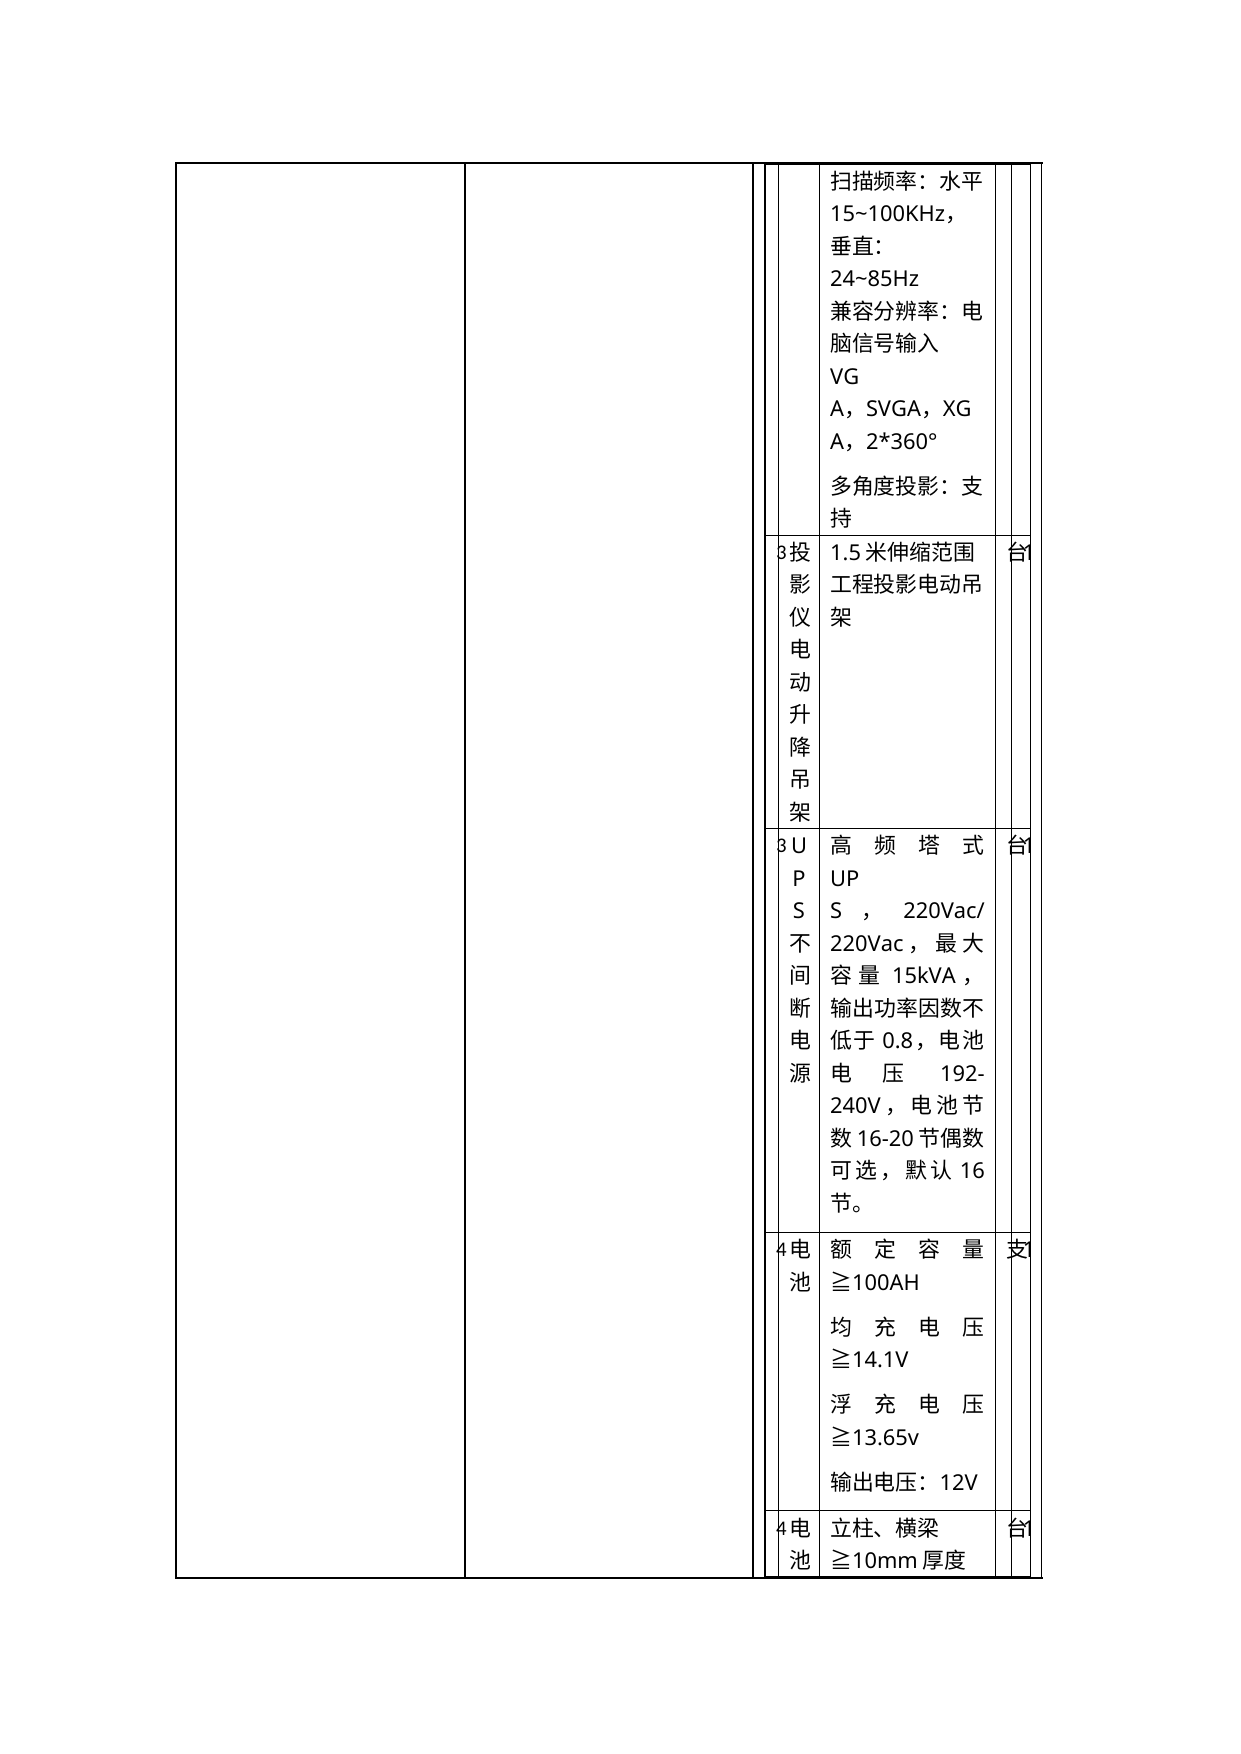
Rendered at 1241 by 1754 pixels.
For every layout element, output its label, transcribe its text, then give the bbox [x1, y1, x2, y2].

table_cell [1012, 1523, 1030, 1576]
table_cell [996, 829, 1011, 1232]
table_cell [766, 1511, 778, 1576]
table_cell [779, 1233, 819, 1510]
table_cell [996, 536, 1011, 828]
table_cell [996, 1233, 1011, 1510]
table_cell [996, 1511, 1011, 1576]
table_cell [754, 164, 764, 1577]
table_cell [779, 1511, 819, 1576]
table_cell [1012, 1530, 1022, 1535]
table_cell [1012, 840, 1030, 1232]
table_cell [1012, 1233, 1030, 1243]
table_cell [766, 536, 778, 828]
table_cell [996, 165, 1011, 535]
table_cell 1 [466, 164, 752, 1577]
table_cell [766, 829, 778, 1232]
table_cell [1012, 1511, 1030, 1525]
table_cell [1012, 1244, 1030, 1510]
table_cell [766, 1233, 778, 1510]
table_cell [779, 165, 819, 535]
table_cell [820, 165, 995, 535]
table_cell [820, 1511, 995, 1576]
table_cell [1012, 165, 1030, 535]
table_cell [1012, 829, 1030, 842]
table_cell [820, 1233, 995, 1510]
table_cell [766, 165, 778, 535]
table_cell [177, 164, 464, 1577]
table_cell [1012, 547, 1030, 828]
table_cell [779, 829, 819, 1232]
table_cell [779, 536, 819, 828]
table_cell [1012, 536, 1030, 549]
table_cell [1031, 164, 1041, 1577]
